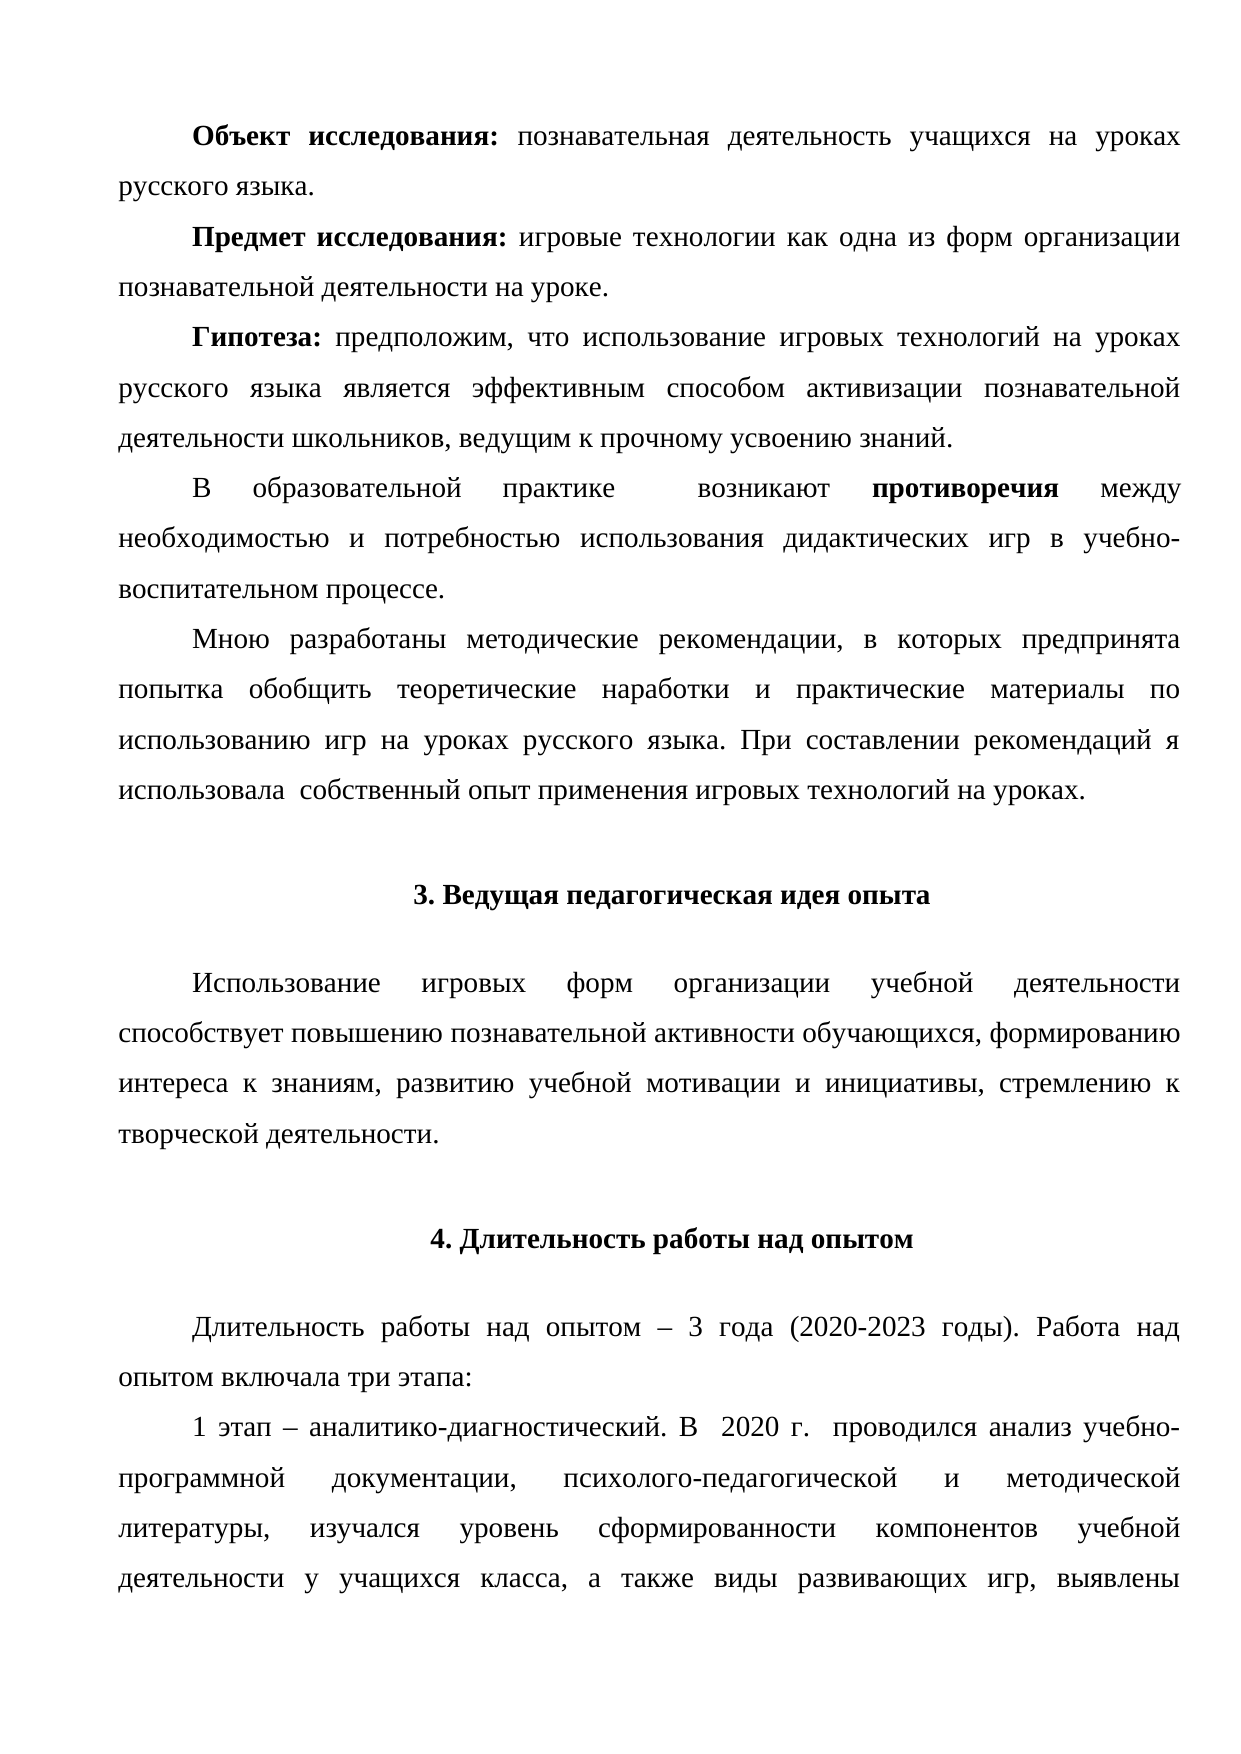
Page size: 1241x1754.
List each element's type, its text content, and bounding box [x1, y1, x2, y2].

text 4. Длительность работы над опытом [118, 1221, 1181, 1254]
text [118, 1409, 1181, 1594]
text Использование игровых форм организации учебной деятельности способствует повышению познавательной активности обучающихся, формированию интереса к знаниям, развитию учебной мотивации и инициативы, стремлению к творческой деятельности. [118, 965, 1181, 1149]
text Длительность работы над опытом – 3 года (2020-2023 годы). Работа над опытом включала три этапа: [118, 1309, 1181, 1393]
text Гипотеза: предположим, что использование игровых технологий на уроках русского языка является эффективным способом активизации познавательной деятельности школьников, ведущим к прочному усвоению знаний. [118, 319, 1181, 453]
text Объект исследования: познавательная деятельность учащихся на уроках русского языка. [118, 118, 1181, 202]
text В образовательной практике возникают противоречия между необходимостью и потребностью использования дидактических игр в учебно-воспитательном процессе. [118, 470, 1181, 604]
text Предмет исследования: игровые технологии как одна из форм организации познавательной деятельности на уроке. [118, 219, 1181, 303]
text 3. Ведущая педагогическая идея опыта [118, 877, 1181, 911]
text Мною разработаны методические рекомендации, в которых предпринята попытка обобщить теоретические наработки и практические материалы по использованию игр на уроках русского языка. При составлении рекомендаций я использовала собственный опыт применения игровых технологий на уроках. [118, 621, 1181, 806]
